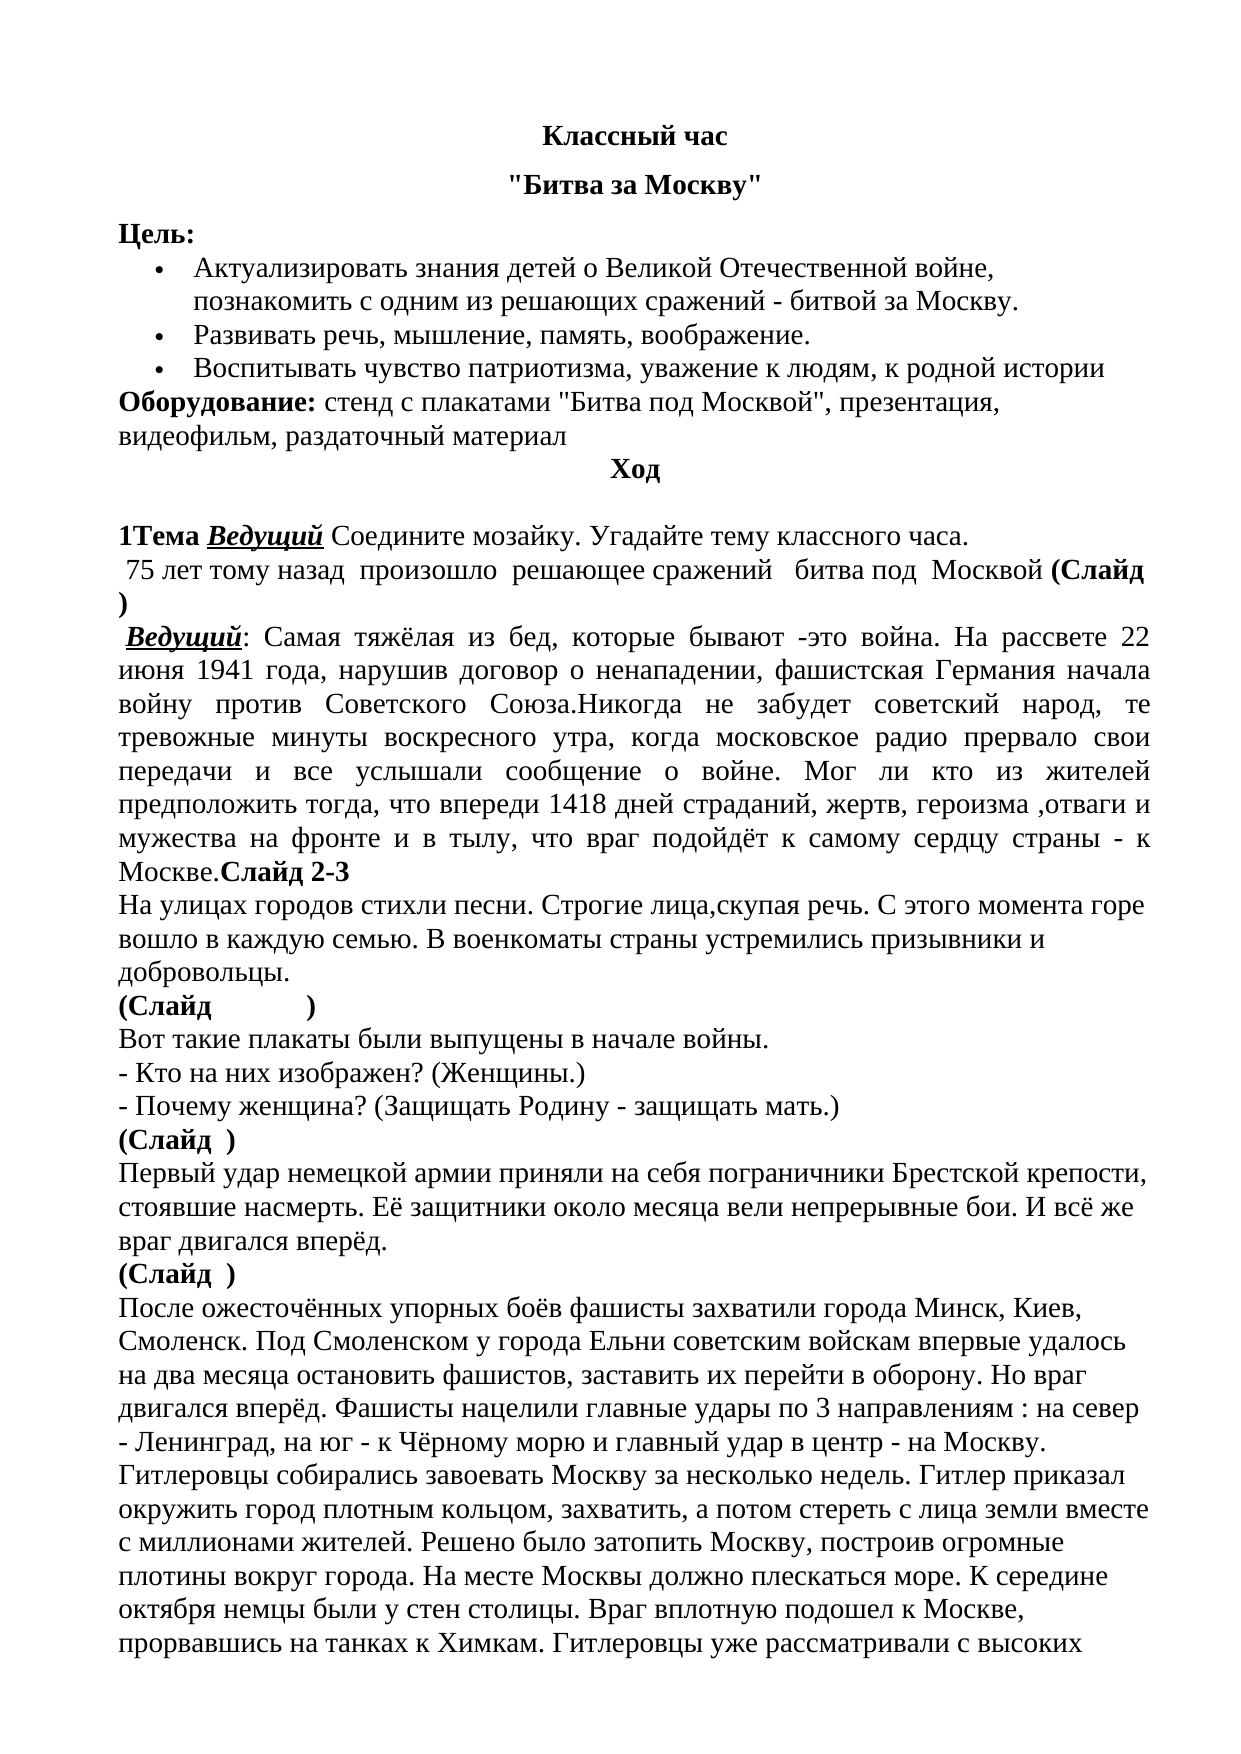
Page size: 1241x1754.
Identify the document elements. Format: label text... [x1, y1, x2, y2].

text - Почему женщина? (Защищать Родину - защищать мать.) [118, 1088, 1152, 1122]
text "Битва за Москву" [118, 167, 1152, 201]
text Цель: [118, 216, 1152, 250]
text Классный час [118, 118, 1152, 152]
text - Кто на них изображен? (Женщины.) [118, 1055, 1152, 1088]
text Оборудование: стенд с плакатами "Битва под Москвой", презентация, видеофильм, раздаточный материал [118, 384, 1152, 451]
text (Слайд ) [118, 1256, 1152, 1290]
text 1Тема Ведущий Соедините мозайку. Угадайте тему классного часа. [118, 518, 1152, 552]
text На улицах городов стихли песни. Строгие лица,скупая речь. С этого момента горе вошло в каждую семью. В военкоматы страны устремились призывники и добровольцы. [118, 887, 1152, 988]
text Вот такие плакаты были выпущены в начале войны. [118, 1021, 1152, 1055]
list Развивать речь, мышление, память, воображение. [156, 317, 1152, 351]
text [118, 1457, 1152, 1659]
list Воспитывать чувство патриотизма, уважение к людям, к родной истории [156, 351, 1152, 384]
text Ведущий: Самая тяжёлая из бед, которые бывают -это война. На рассвете 22 июня 1941 года, нарушив договор о ненападении, фашистская Германия начала войну против Советского Союза.Никогда не забудет советский народ, те тревожные минуты воскресного утра, когда московское радио прервало свои передачи и все услышали сообщение о войне. Мог ли кто из жителей предположить тогда, что впереди 1418 дней страданий, жертв, героизма ,отваги и мужества на фронте и в тылу, что враг подойдёт к самому сердцу страны - к Москве.Слайд 2-3 [118, 619, 1152, 887]
list Актуализировать знания детей о Великой Отечественной войне, познакомить с одним из решающих сражений - битвой за Москву. [156, 250, 1152, 317]
text Ход [118, 451, 1152, 485]
text 75 лет тому назад произошло решающее сражений битва под Москвой (Слайд ) [118, 552, 1152, 619]
text (Слайд ) [118, 988, 1152, 1021]
text После ожесточённых упорных боёв фашисты захватили города Минск, Киев, Смоленск. Под Смоленском у города Ельни советским войскам впервые удалось на два месяца остановить фашистов, заставить их перейти в оборону. Но враг двигался вперёд. Фашисты нацелили главные удары по 3 направлениям : на север - Ленинград, на юг - к Чёрному морю и главный удар в центр - на Москву. [118, 1290, 1152, 1457]
text (Слайд ) [118, 1122, 1152, 1156]
text Первый удар немецкой армии приняли на себя пограничники Брестской крепости, стоявшие насмерть. Её защитники около месяца вели непрерывные бои. И всё же враг двигался вперёд. [118, 1156, 1152, 1256]
